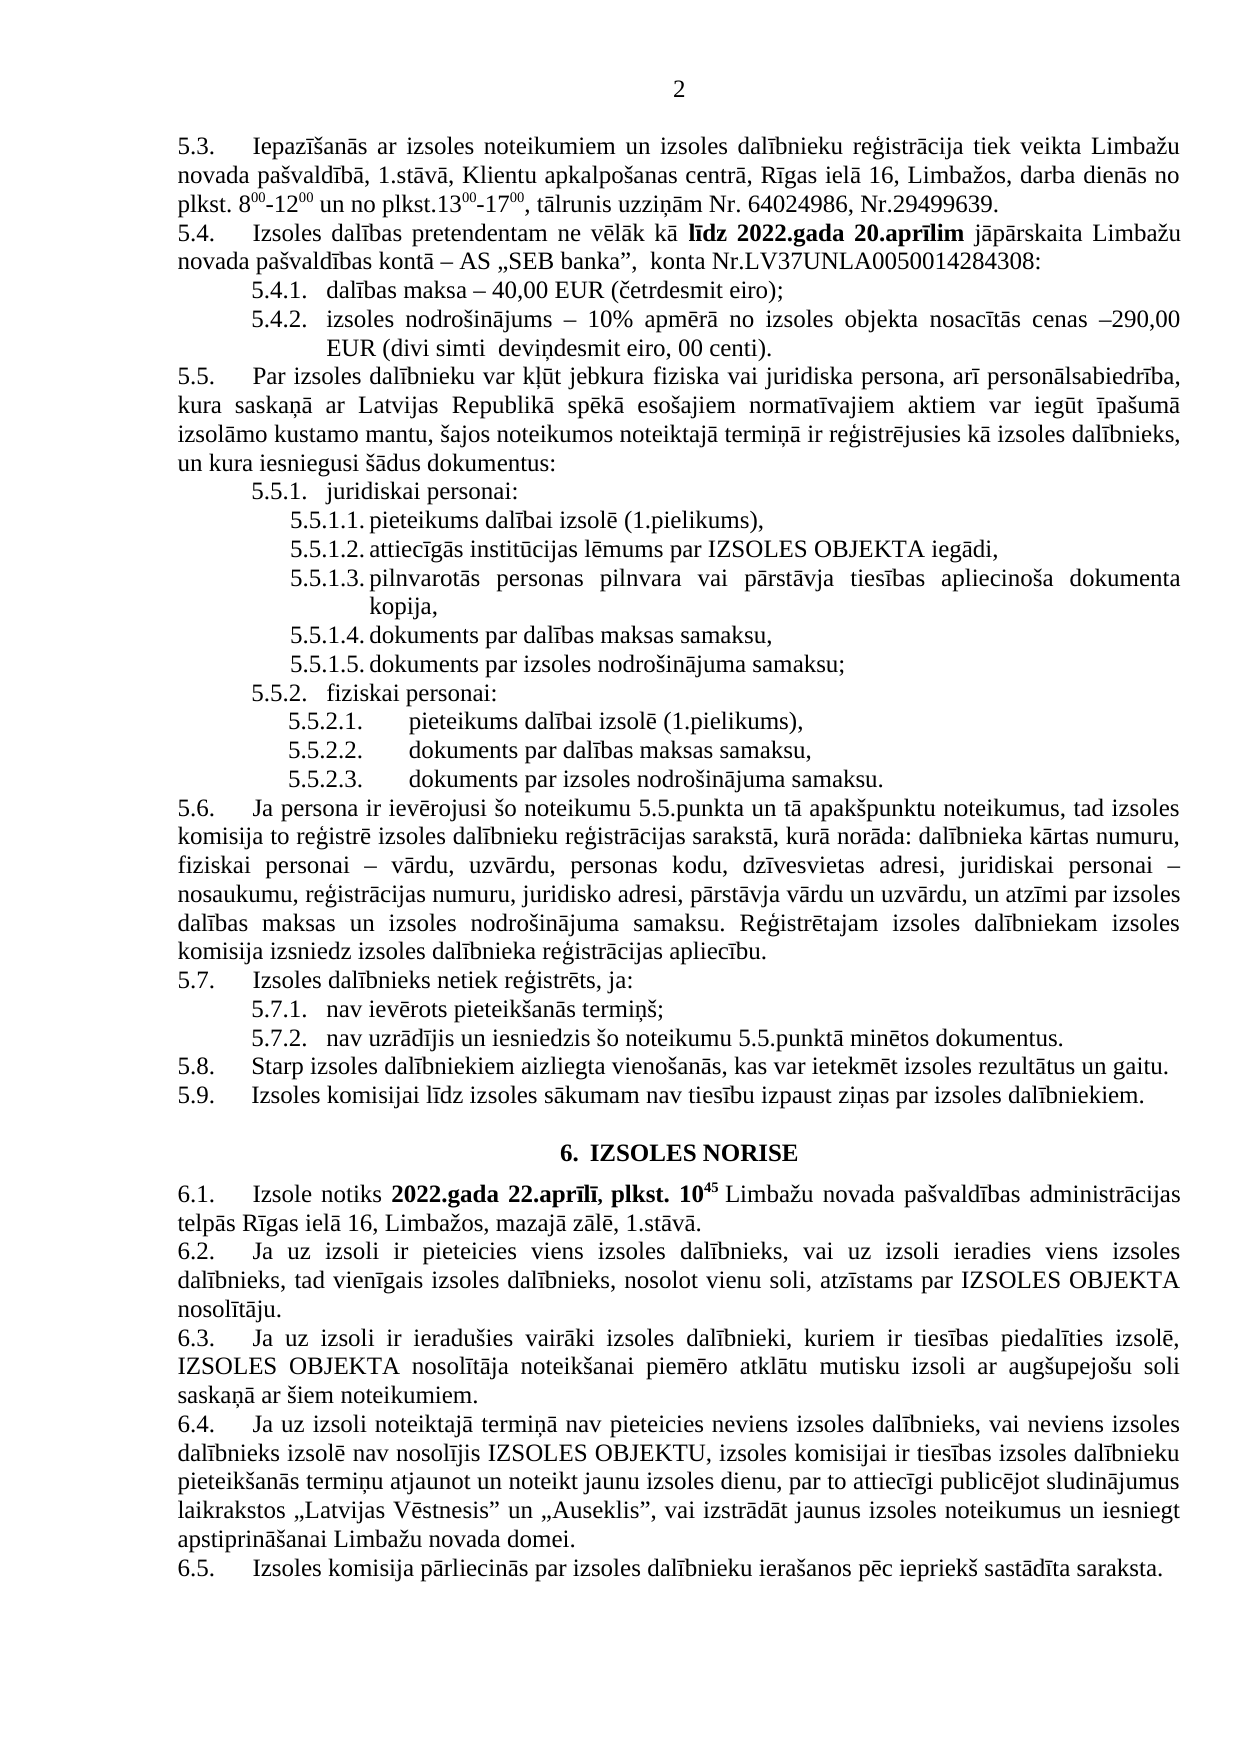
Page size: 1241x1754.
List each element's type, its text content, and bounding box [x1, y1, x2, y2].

list Ja uz izsoli noteiktajā termiņā nav pieteicies neviens izsoles dalībnieks, vai neviens izsoles dalībnieks izsolē nav nosolījis IZSOLES OBJEKTU, izsoles komisijai ir tiesības izsoles dalībnieku pieteikšanās termiņu atjaunot un noteikt jaunu izsoles dienu, par to attiecīgi publicējot sludinājumus laikrakstos „Latvijas Vēstnesis” un „Auseklis”, vai izstrādāt jaunus izsoles noteikumus un iesniegt apstiprināšanai Limbažu novada domei. [177, 1409, 1181, 1553]
list izsoles nodrošinājums – 10% apmērā no izsoles objekta nosacītās cenas –290,00 EUR (divi simti deviņdesmit eiro, 00 centi). [251, 304, 1181, 361]
list Iepazīšanās ar izsoles noteikumiem un izsoles dalībnieku reģistrācija tiek veikta Limbažu novada pašvaldībā, 1.stāvā, Klientu apkalpošanas centrā, Rīgas ielā 16, Limbažos, darba dienās no plkst. 800-1200 un no plkst.1300-1700, tālrunis uzziņām Nr. 64024986, Nr.29499639. [177, 131, 1181, 218]
list fiziskai personai: [251, 678, 1181, 706]
list pieteikums dalībai izsolē (1.pielikums), [290, 505, 1181, 534]
list Izsoles dalībnieks netiek reģistrēts, ja: [177, 965, 1181, 994]
list Izsoles komisijai līdz izsoles sākumam nav tiesību izpaust ziņas par izsoles dalībniekiem. [177, 1080, 1181, 1109]
list attiecīgās institūcijas lēmums par IZSOLES OBJEKTA iegādi, [290, 534, 1181, 563]
list Izsole notiks 2022.gada 22.aprīlī, plkst. 1045 Limbažu novada pašvaldības administrācijas telpās Rīgas ielā 16, Limbažos, mazajā zālē, 1.stāvā. [177, 1179, 1181, 1236]
list Izsoles dalības pretendentam ne vēlāk kā līdz 2022.gada 20.aprīlim jāpārskaita Limbažu novada pašvaldības kontā – AS „SEB banka”, konta Nr.LV37UNLA0050014284308: [177, 218, 1181, 275]
list Starp izsoles dalībniekiem aizliegta vienošanās, kas var ietekmēt izsoles rezultātus un gaitu. [177, 1051, 1181, 1080]
list nav uzrādījis un iesniedzis šo noteikumu 5.5.punktā minētos dokumentus. [251, 1023, 1181, 1051]
list Izsoles komisija pārliecinās par izsoles dalībnieku ierašanos pēc iepriekš sastādīta saraksta. [177, 1553, 1181, 1581]
list dokuments par dalības maksas samaksu, [290, 620, 1181, 649]
list dokuments par izsoles nodrošinājuma samaksu. [288, 764, 1181, 793]
list dalības maksa – 40,00 EUR (četrdesmit eiro); [251, 275, 1181, 304]
list pilnvarotās personas pilnvara vai pārstāvja tiesības apliecinoša dokumenta kopija, [290, 563, 1181, 620]
list Ja uz izsoli ir ieradušies vairāki izsoles dalībnieki, kuriem ir tiesības piedalīties izsolē, IZSOLES OBJEKTA nosolītāja noteikšanai piemēro atklātu mutisku izsoli ar augšupejošu soli saskaņā ar šiem noteikumiem. [177, 1323, 1181, 1409]
list Par izsoles dalībnieku var kļūt jebkura fiziska vai juridiska persona, arī personālsabiedrība, kura saskaņā ar Latvijas Republikā spēkā esošajiem normatīvajiem aktiem var iegūt īpašumā izsolāmo kustamo mantu, šajos noteikumos noteiktajā termiņā ir reģistrējusies kā izsoles dalībnieks, un kura iesniegusi šādus dokumentus: [177, 361, 1181, 476]
list Ja uz izsoli ir pieteicies viens izsoles dalībnieks, vai uz izsoli ieradies viens izsoles dalībnieks, tad vienīgais izsoles dalībnieks, nosolot vienu soli, atzīstams par IZSOLES OBJEKTA nosolītāju. [177, 1236, 1181, 1323]
list nav ievērots pieteikšanās termiņš; [251, 994, 1181, 1023]
list juridiskai personai: [251, 476, 1181, 505]
list Ja persona ir ievērojusi šo noteikumu 5.5.punkta un tā apakšpunktu noteikumus, tad izsoles komisija to reģistrē izsoles dalībnieku reģistrācijas sarakstā, kurā norāda: dalībnieka kārtas numuru, fiziskai personai – vārdu, uzvārdu, personas kodu, dzīvesvietas adresi, juridiskai personai – nosaukumu, reģistrācijas numuru, juridisko adresi, pārstāvja vārdu un uzvārdu, un atzīmi par izsoles dalības maksas un izsoles nodrošinājuma samaksu. Reģistrētajam izsoles dalībniekam izsoles komisija izsniedz izsoles dalībnieka reģistrācijas apliecību. [177, 793, 1181, 965]
list dokuments par dalības maksas samaksu, [288, 735, 1181, 764]
list dokuments par izsoles nodrošinājuma samaksu; [290, 649, 1181, 678]
list IZSOLES NORISE [177, 1138, 1181, 1166]
list pieteikums dalībai izsolē (1.pielikums), [288, 706, 1181, 735]
